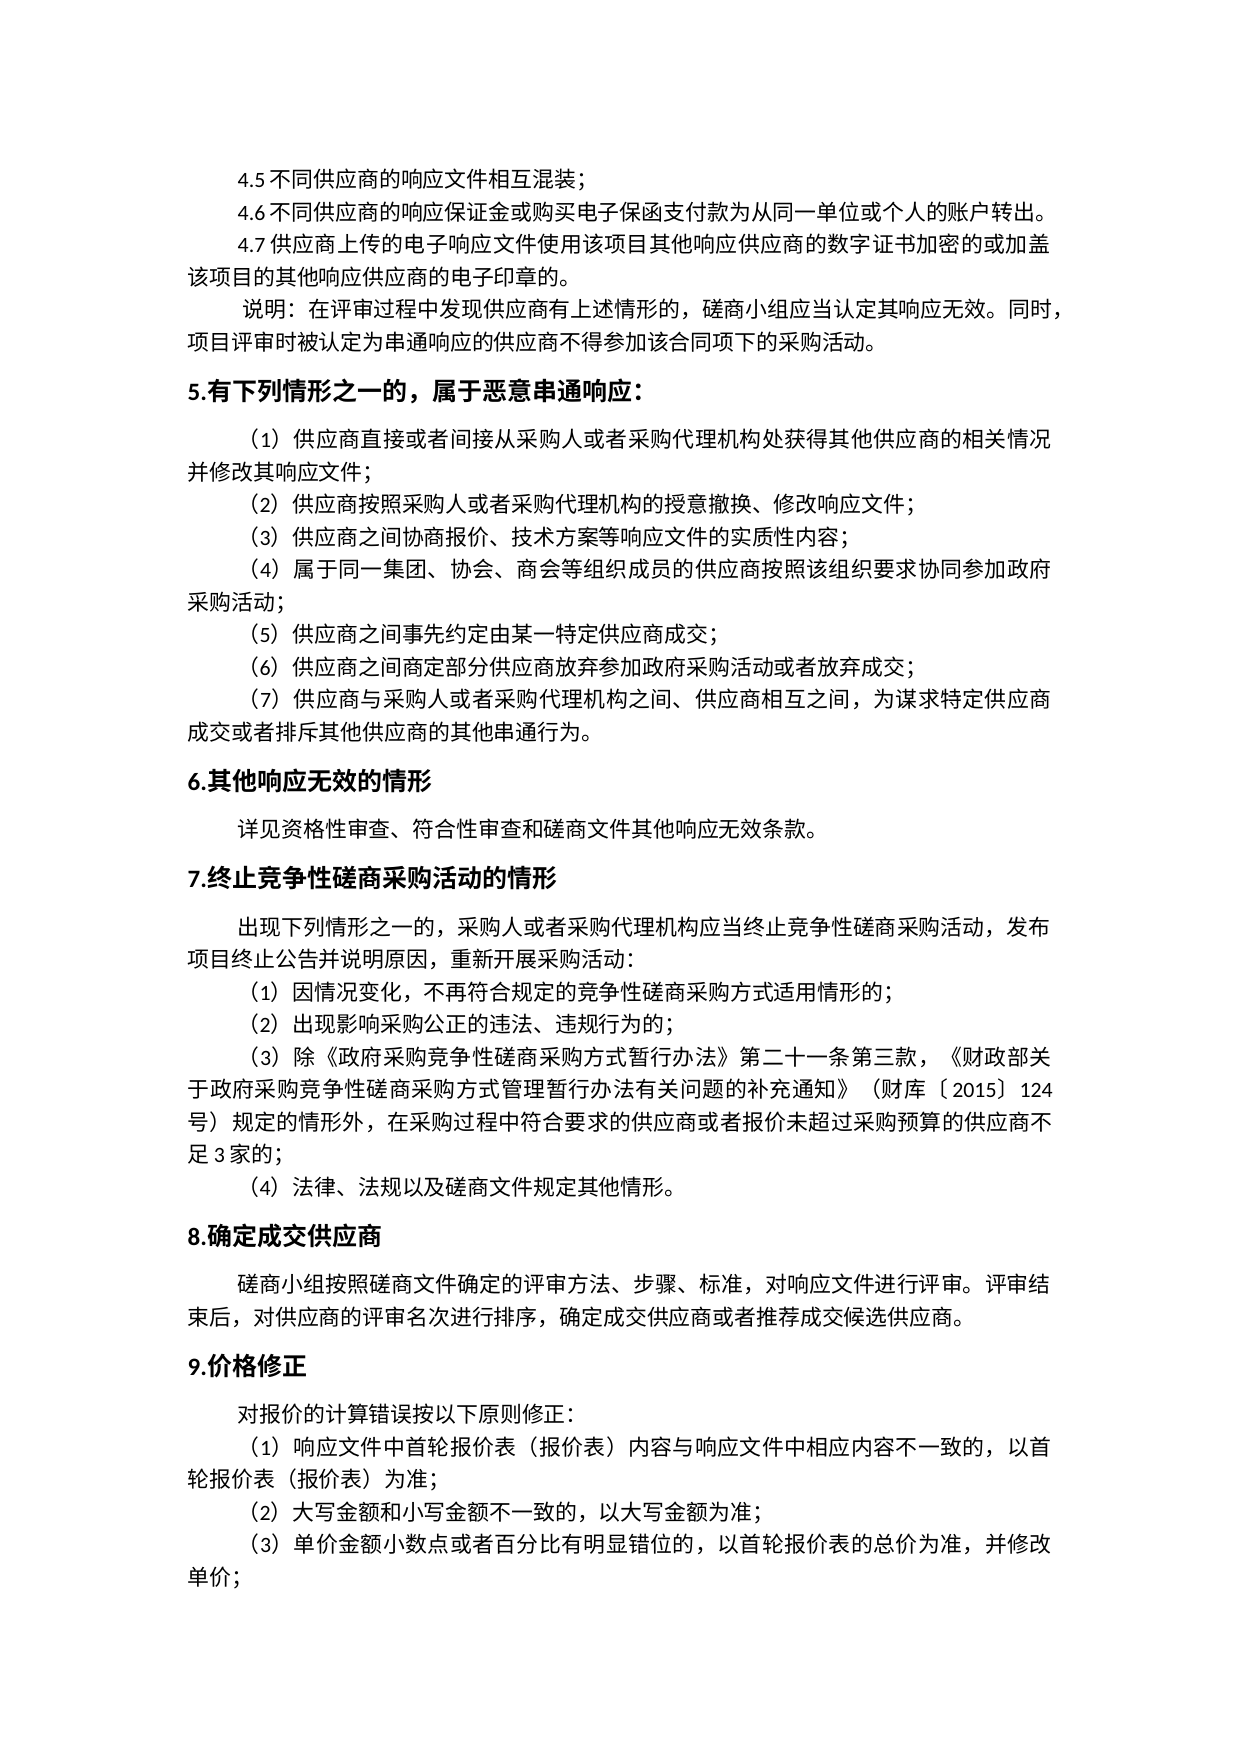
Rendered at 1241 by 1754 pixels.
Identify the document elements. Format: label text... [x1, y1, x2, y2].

text 详见资格性审查、符合性审查和磋商文件其他响应无效条款。 [187, 812, 1053, 844]
text （2）供应商按照采购人或者采购代理机构的授意撤换、修改响应文件； [187, 487, 1053, 519]
text （3）单价金额小数点或者百分比有明显错位的，以首轮报价表的总价为准，并修改单价； [187, 1527, 1053, 1592]
text 磋商小组按照磋商文件确定的评审方法、步骤、标准，对响应文件进行评审。评审结束后，对供应商的评审名次进行排序，确定成交供应商或者推荐成交候选供应商。 [187, 1267, 1053, 1332]
text （2）出现影响采购公正的违法、违规行为的； [187, 1007, 1053, 1039]
text 对报价的计算错误按以下原则修正： [187, 1397, 1053, 1429]
text （4）法律、法规以及磋商文件规定其他情形。 [187, 1169, 1053, 1202]
text 5.有下列情形之一的，属于恶意串通响应： [187, 357, 1053, 422]
text （5）供应商之间事先约定由某一特定供应商成交； [187, 617, 1053, 649]
text （1）响应文件中首轮报价表（报价表）内容与响应文件中相应内容不一致的，以首轮报价表（报价表）为准； [187, 1429, 1053, 1494]
text 6.其他响应无效的情形 [187, 747, 1053, 812]
text 7.终止竞争性磋商采购活动的情形 [187, 844, 1053, 909]
text 4.6不同供应商的响应保证金或购买电子保函支付款为从同一单位或个人的账户转出。 [187, 194, 1053, 227]
text （2）大写金额和小写金额不一致的，以大写金额为准； [187, 1494, 1053, 1527]
text 出现下列情形之一的，采购人或者采购代理机构应当终止竞争性磋商采购活动，发布项目终止公告并说明原因，重新开展采购活动： [187, 909, 1053, 974]
text （1）因情况变化，不再符合规定的竞争性磋商采购方式适用情形的； [187, 974, 1053, 1007]
text （4）属于同一集团、协会、商会等组织成员的供应商按照该组织要求协同参加政府采购活动； [187, 552, 1053, 617]
text 9.价格修正 [187, 1332, 1053, 1397]
text （3）除《政府采购竞争性磋商采购方式暂行办法》第二十一条第三款，《财政部关于政府采购竞争性磋商采购方式管理暂行办法有关问题的补充通知》（财库〔2015〕124号）规定的情形外，在采购过程中符合要求的供应商或者报价未超过采购预算的供应商不足3家的； [187, 1039, 1053, 1169]
text （3）供应商之间协商报价、技术方案等响应文件的实质性内容； [187, 519, 1053, 552]
text （7）供应商与采购人或者采购代理机构之间、供应商相互之间，为谋求特定供应商成交或者排斥其他供应商的其他串通行为。 [187, 682, 1053, 747]
text 4.7供应商上传的电子响应文件使用该项目其他响应供应商的数字证书加密的或加盖该项目的其他响应供应商的电子印章的。 [187, 227, 1053, 292]
text 4.5不同供应商的响应文件相互混装； [187, 162, 1053, 194]
text （1）供应商直接或者间接从采购人或者采购代理机构处获得其他供应商的相关情况并修改其响应文件； [187, 422, 1053, 487]
text （6）供应商之间商定部分供应商放弃参加政府采购活动或者放弃成交； [187, 649, 1053, 682]
text 8.确定成交供应商 [187, 1202, 1053, 1267]
text 说明：在评审过程中发现供应商有上述情形的，磋商小组应当认定其响应无效。同时，项目评审时被认定为串通响应的供应商不得参加该合同项下的采购活动。 [187, 292, 1053, 357]
